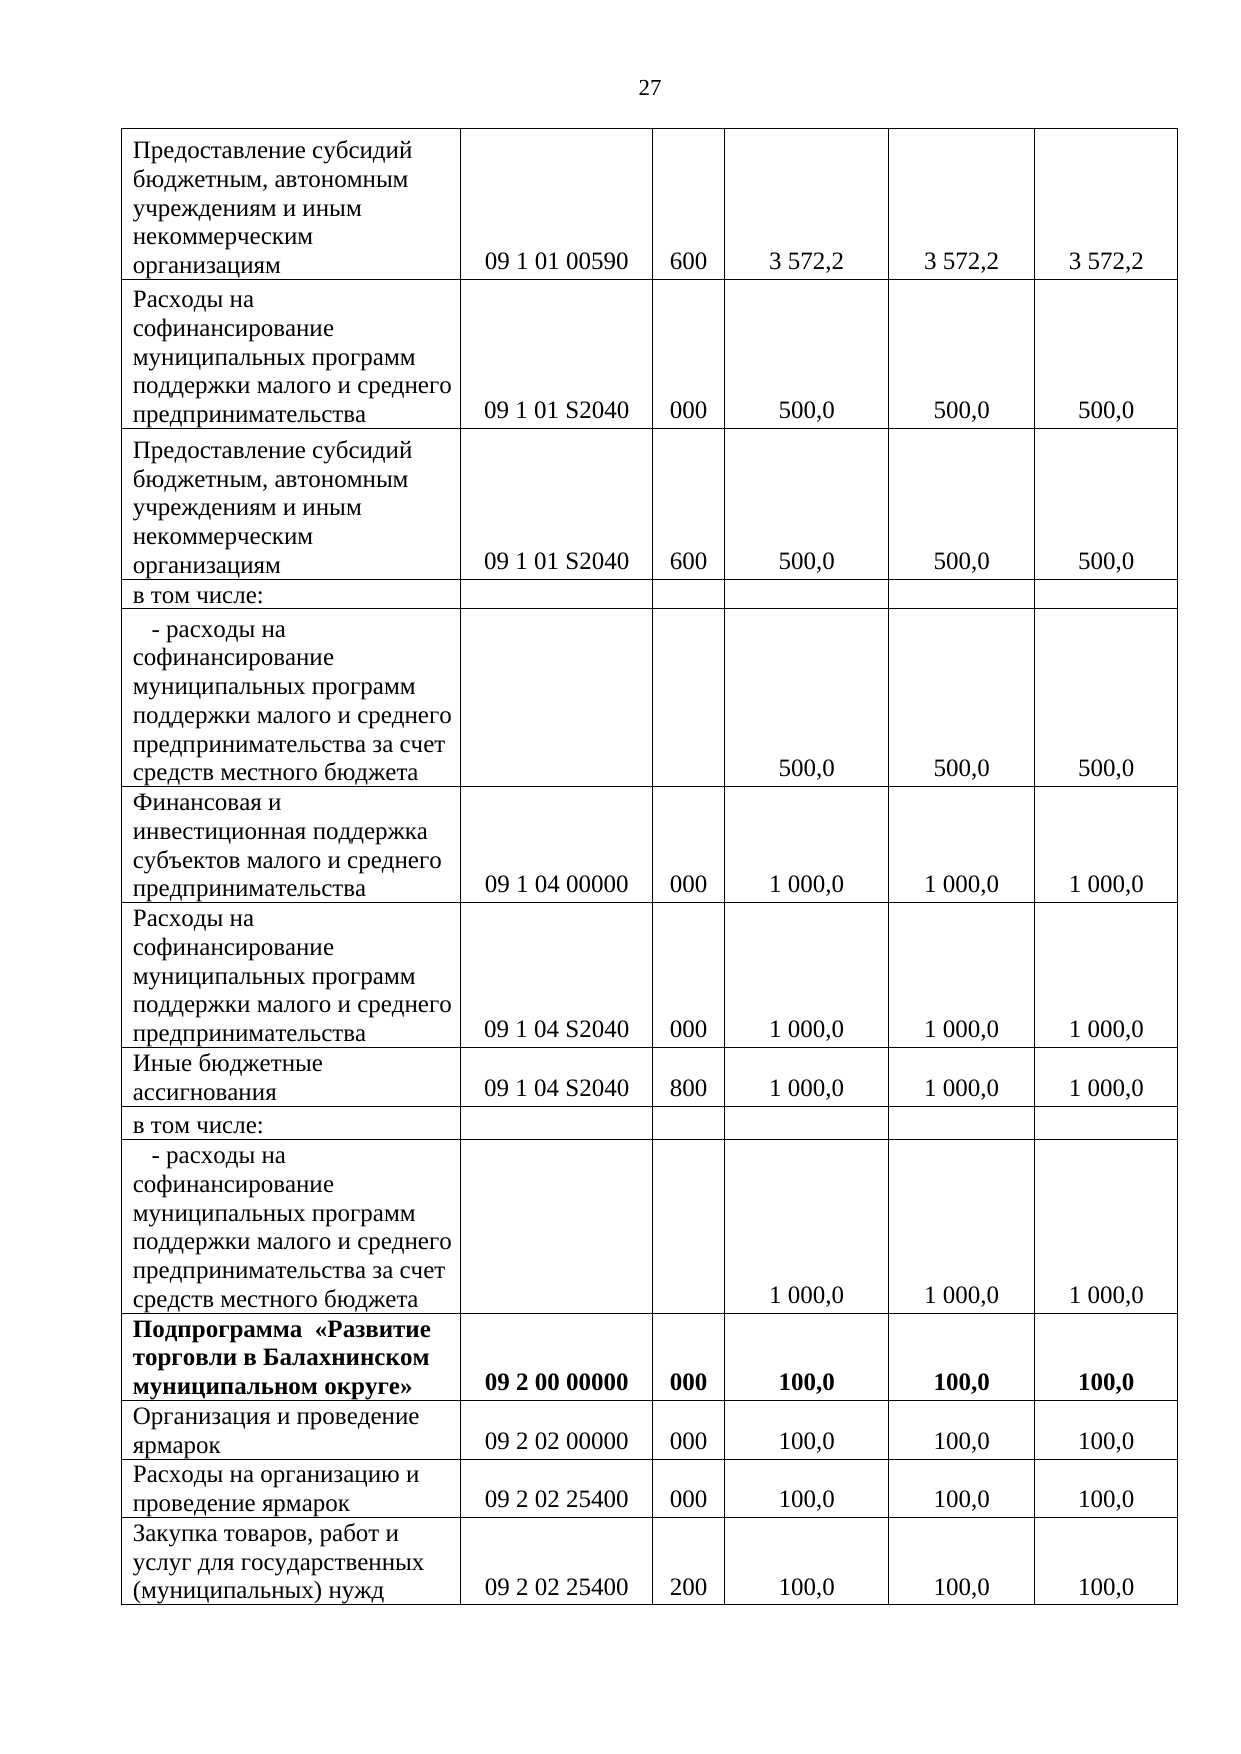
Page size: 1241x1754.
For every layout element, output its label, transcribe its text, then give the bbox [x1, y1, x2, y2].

table_cell [653, 580, 724, 608]
table_cell 1 000,0 [725, 903, 888, 1047]
table_cell 000 [653, 1314, 724, 1400]
table_cell Иные бюджетные ассигнования [122, 1048, 460, 1106]
table_cell 100,0 [725, 1460, 888, 1517]
table_cell Предоставление субсидий бюджетным, автономным учреждениям и иным некоммерческим организациям [122, 429, 460, 579]
table_cell [461, 609, 652, 786]
table_cell 500,0 [725, 609, 888, 786]
table_cell [461, 1140, 652, 1313]
table_cell Расходы на софинансирование муниципальных программ поддержки малого и среднего предпринимательства [122, 280, 460, 428]
table_cell [725, 580, 888, 608]
table_cell [1035, 580, 1177, 608]
table_cell [653, 609, 724, 786]
table_cell 09 1 01 S2040 [461, 280, 652, 428]
table_cell Предоставление субсидий бюджетным, автономным учреждениям и иным некоммерческим организациям [122, 129, 460, 279]
table_cell 600 [653, 129, 724, 279]
table_cell Подпрограмма «Развитие торговли в Балахнинском муниципальном округе» [122, 1314, 460, 1400]
table_cell - расходы на софинансирование муниципальных программ поддержки малого и среднего предпринимательства за счет средств местного бюджета [122, 1140, 460, 1313]
table_cell [461, 580, 652, 608]
table_cell 1 000,0 [1035, 787, 1177, 902]
table_cell 09 2 02 25400 [461, 1460, 652, 1517]
table_cell [461, 1107, 652, 1139]
table_cell 100,0 [1035, 1401, 1177, 1458]
table_cell в том числе: [122, 580, 460, 608]
table_cell 500,0 [1035, 429, 1177, 579]
table_cell [1035, 1107, 1177, 1139]
table_cell 09 1 04 S2040 [461, 903, 652, 1047]
table_cell 1 000,0 [889, 903, 1034, 1047]
table_cell 1 000,0 [1035, 1140, 1177, 1313]
table_cell 600 [653, 429, 724, 579]
table_cell 1 000,0 [1035, 1048, 1177, 1106]
table_cell 100,0 [1035, 1314, 1177, 1400]
table_cell 1 000,0 [725, 787, 888, 902]
table_cell 100,0 [889, 1518, 1034, 1604]
table_cell 800 [653, 1048, 724, 1106]
table_cell 500,0 [889, 609, 1034, 786]
table_cell 200 [653, 1518, 724, 1604]
table_cell 1 000,0 [1035, 903, 1177, 1047]
table_cell 09 1 04 00000 [461, 787, 652, 902]
table_cell Организация и проведение ярмарок [122, 1401, 460, 1458]
table_cell 100,0 [725, 1518, 888, 1604]
table_cell в том числе: [122, 1107, 460, 1139]
table_cell 100,0 [725, 1314, 888, 1400]
table_cell 100,0 [725, 1401, 888, 1458]
table_cell 500,0 [725, 429, 888, 579]
table_cell 1 000,0 [725, 1048, 888, 1106]
table_cell 09 1 04 S2040 [461, 1048, 652, 1106]
table_cell [653, 1107, 724, 1139]
table_cell Финансовая и инвестиционная поддержка субъектов малого и среднего предпринимательства [122, 787, 460, 902]
table_cell 3 572,2 [725, 129, 888, 279]
table_cell [889, 1107, 1034, 1139]
table_cell 09 2 00 00000 [461, 1314, 652, 1400]
table_cell Расходы на софинансирование муниципальных программ поддержки малого и среднего предпринимательства [122, 903, 460, 1047]
table_cell 100,0 [889, 1401, 1034, 1458]
table_cell 100,0 [1035, 1518, 1177, 1604]
table_cell 3 572,2 [1035, 129, 1177, 279]
table_cell 500,0 [889, 280, 1034, 428]
table_cell 500,0 [889, 429, 1034, 579]
table_cell 1 000,0 [889, 1048, 1034, 1106]
table_cell 100,0 [1035, 1460, 1177, 1517]
table_cell 500,0 [1035, 280, 1177, 428]
table_cell 000 [653, 1460, 724, 1517]
table_cell 1 000,0 [889, 787, 1034, 902]
table_cell 09 2 02 00000 [461, 1401, 652, 1458]
table_cell 100,0 [889, 1460, 1034, 1517]
table_cell 3 572,2 [889, 129, 1034, 279]
table_cell 1 000,0 [889, 1140, 1034, 1313]
table_cell 100,0 [889, 1314, 1034, 1400]
table_cell 09 2 02 25400 [461, 1518, 652, 1604]
table_cell 500,0 [725, 280, 888, 428]
table_cell 000 [653, 787, 724, 902]
table_cell 000 [653, 280, 724, 428]
table_cell Расходы на организацию и проведение ярмарок [122, 1460, 460, 1517]
table_cell [653, 1140, 724, 1313]
table_cell Закупка товаров, работ и услуг для государственных (муниципальных) нужд [122, 1518, 460, 1604]
table_cell 1 000,0 [725, 1140, 888, 1313]
table_cell - расходы на софинансирование муниципальных программ поддержки малого и среднего предпринимательства за счет средств местного бюджета [122, 609, 460, 786]
table_cell [725, 1107, 888, 1139]
table_cell 09 1 01 00590 [461, 129, 652, 279]
table_cell 000 [653, 1401, 724, 1458]
table_cell 09 1 01 S2040 [461, 429, 652, 579]
table_cell [889, 580, 1034, 608]
table_cell 000 [653, 903, 724, 1047]
table_cell 500,0 [1035, 609, 1177, 786]
